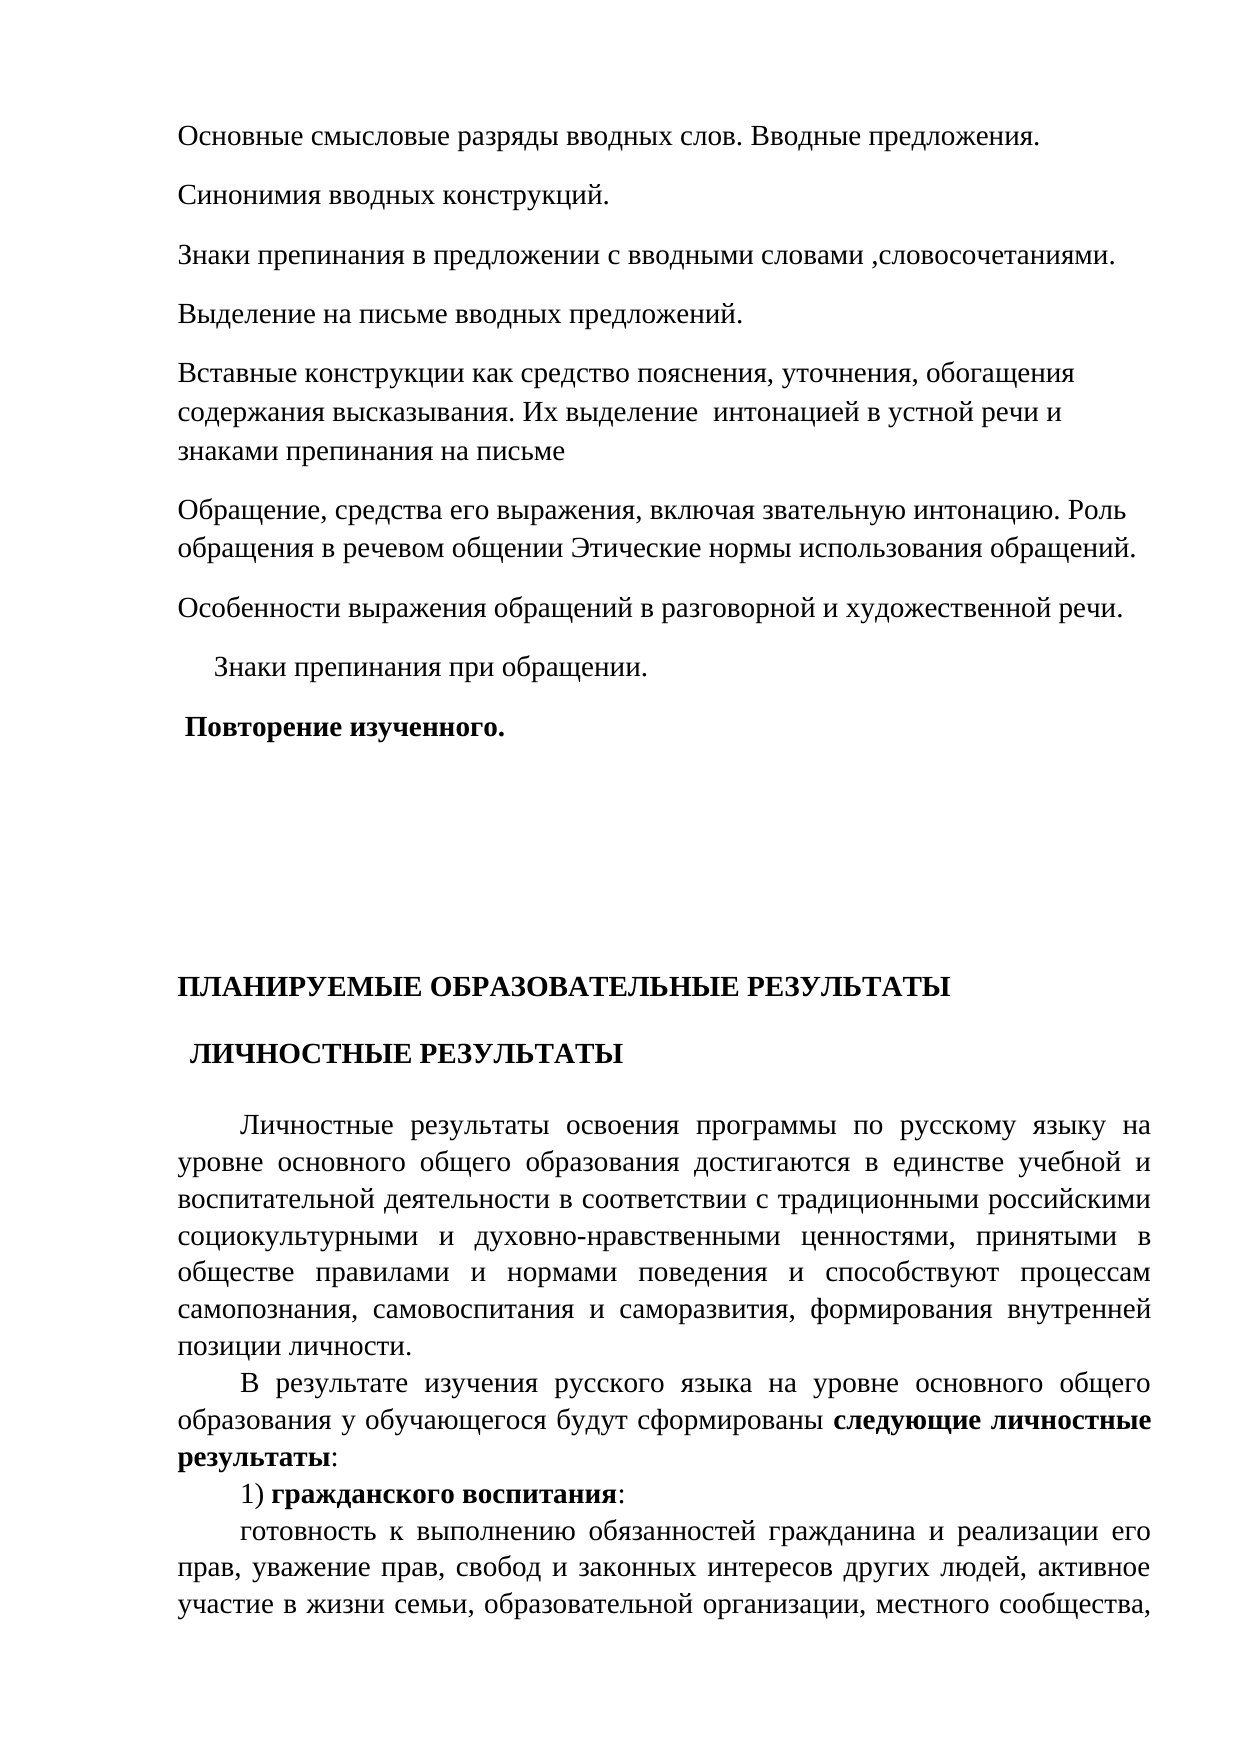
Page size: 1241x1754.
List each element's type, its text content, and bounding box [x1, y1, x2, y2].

text Основные смысловые разряды вводных слов. Вводные предложения. [177, 118, 1152, 152]
text Вставные конструкции как средство пояснения, yточнения, обогащения содержания высказывания. Их выделение интонацией в устной речи и знаками препинания на письме [177, 356, 1152, 466]
text Знаки препинания в предложении с вводными словами ,словосочетаниями. [177, 237, 1152, 270]
text Личностные результаты освоения программы по русскому языку на уровне основного общего образования достигаются в единстве учебной и воспитательной деятельности в соответствии с традиционными российскими социокультурными и духовно-нравственными ценностями, принятыми в обществе правилами и нормами поведения и способствуют процессам самопознания, самовоспитания и саморазвития, формирования внутренней позиции личности. [177, 1107, 1152, 1362]
text Выделение на письме вводных предложений. [177, 296, 1152, 330]
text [177, 1513, 1152, 1620]
text В результате изучения русского языка на уровне основного общего образования у обучающегося будут сформированы следующие личностные результаты: [177, 1365, 1152, 1472]
text Обращение, средства его выражения, включая звательную интонацию. Роль обращения в речевом общении Этические нормы использования обращений. [177, 492, 1152, 564]
text ПЛАНИРУЕМЫЕ ОБРАЗОВАТЕЛЬНЫЕ РЕЗУЛЬТАТЫ [177, 969, 1152, 1002]
text Особенности выражения обращений в разговорной и художественной речи. [177, 590, 1152, 623]
text 1) гражданского воспитания: [177, 1476, 1152, 1509]
text ЛИЧНОСТНЫЕ РЕЗУЛЬТАТЫ [190, 1036, 1152, 1070]
text Повторение изученного. [177, 709, 1152, 742]
text Знаки препинания при обращении. [177, 649, 1152, 683]
text Синонимия вводных конструкций. [177, 177, 1152, 211]
